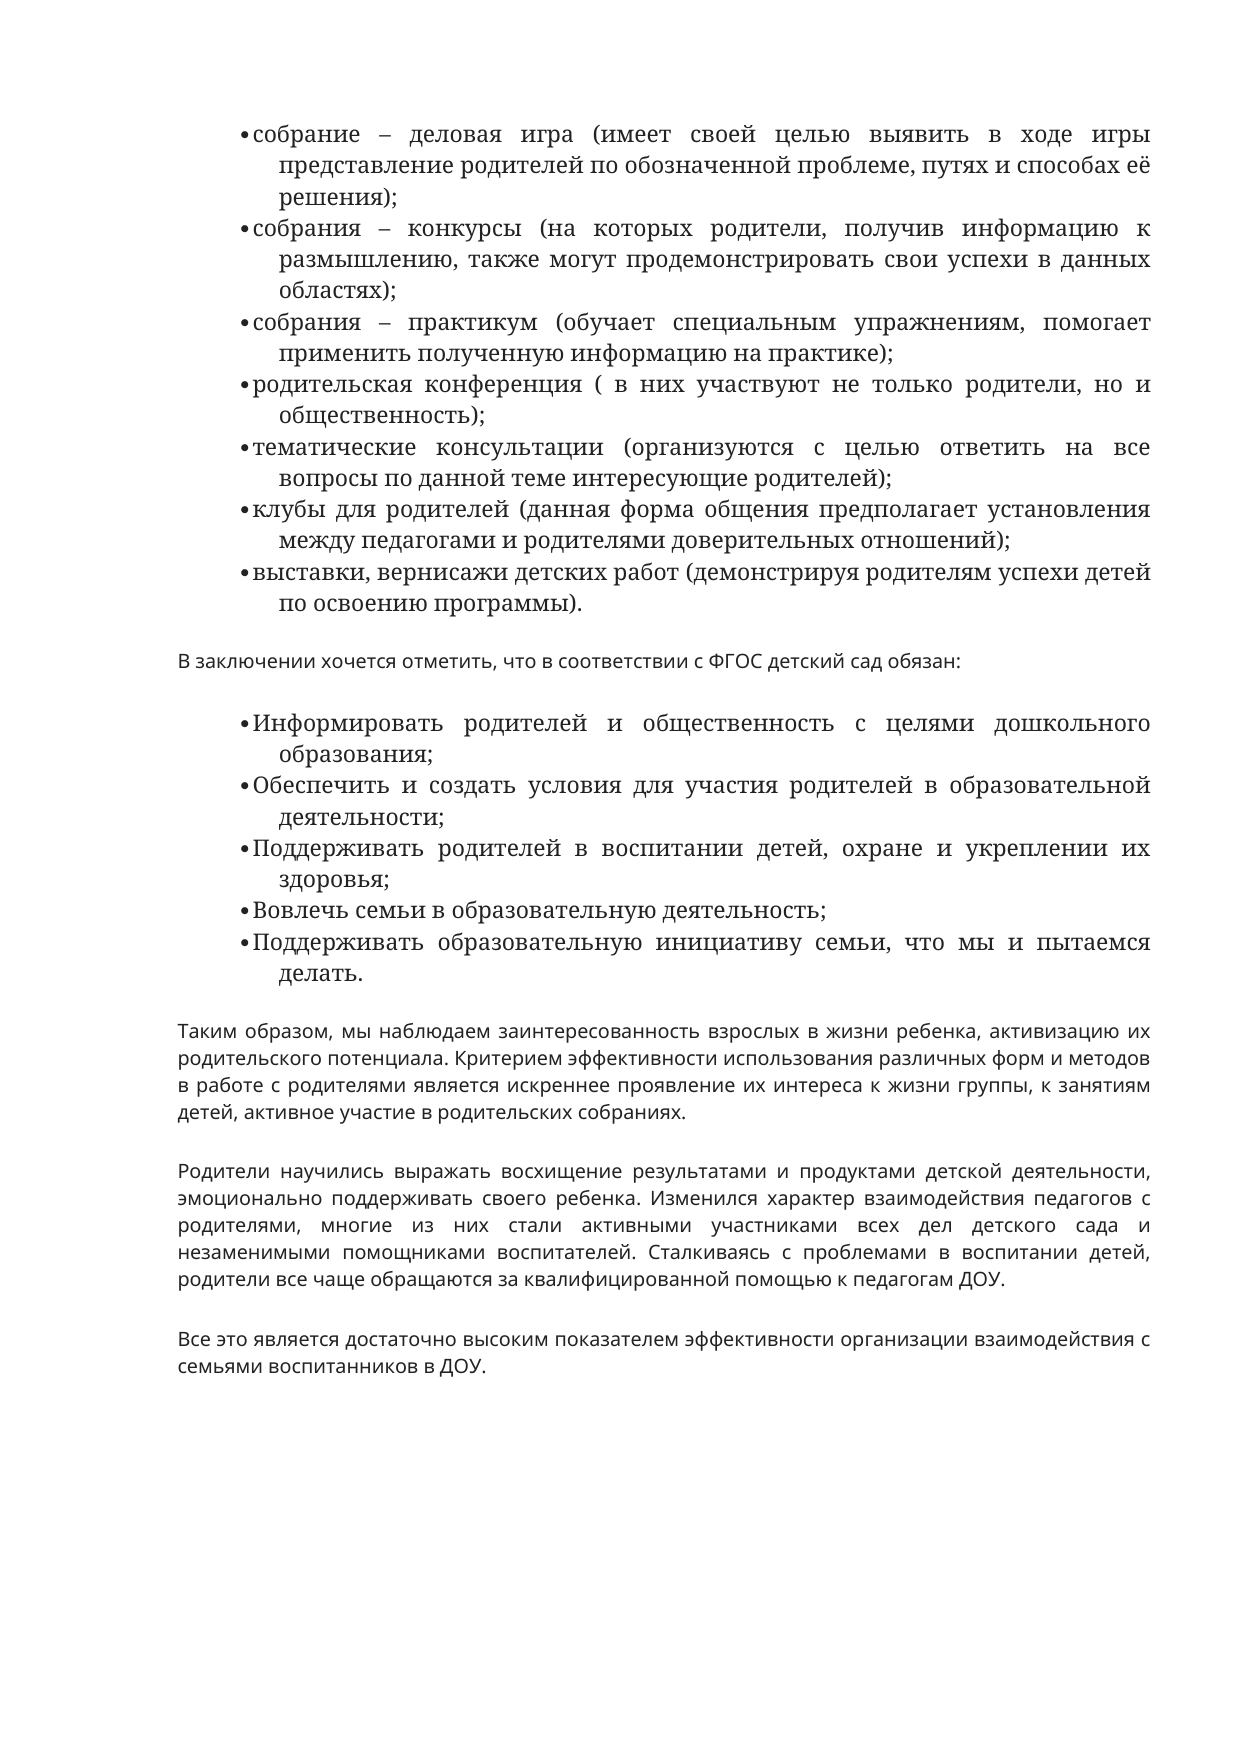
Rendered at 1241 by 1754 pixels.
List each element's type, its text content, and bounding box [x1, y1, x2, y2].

list собрания – практикум (обучает специальным упражнениям, помогает применить полученную информацию на практике); [241, 306, 1152, 368]
list Вовлечь семьи в образовательную деятельность; [241, 894, 1152, 926]
text Все это является достаточно высоким показателем эффективности организации взаимодействия с семьями воспитанников в ДОУ. [177, 1325, 1152, 1379]
list Поддерживать родителей в воспитании детей, охране и укреплении их здоровья; [241, 832, 1152, 894]
list родительская конференция ( в них участвуют не только родители, но и общественность); [241, 368, 1152, 431]
list тематические консультации (организуются с целью ответить на все вопросы по данной теме интересующие родителей); [241, 431, 1152, 493]
text Родители научились выражать восхищение результатами и продуктами детской деятельности, эмоционально поддерживать своего ребенка. Изменился характер взаимодействия педагогов с родителями, многие из них стали активными участниками всех дел детского сада и незаменимыми помощниками воспитателей. Сталкиваясь с проблемами в воспитании детей, родители все чаще обращаются за квалифицированной помощью к педагогам ДОУ. [177, 1158, 1152, 1292]
list Информировать родителей и общественность с целями дошкольного образования; [241, 707, 1152, 769]
text В заключении хочется отметить, что в соответствии с ФГОС детский сад обязан: [177, 647, 1152, 674]
list собрания – конкурсы (на которых родители, получив информацию к размышлению, также могут продемонстрировать свои успехи в данных областях); [241, 212, 1152, 306]
list собрание – деловая игра (имеет своей целью выявить в ходе игры представление родителей по обозначенной проблеме, путях и способах её решения); [241, 118, 1152, 212]
list Поддерживать образовательную инициативу семьи, что мы и пытаемся делать. [241, 926, 1152, 988]
list Обеспечить и создать условия для участия родителей в образовательной деятельности; [241, 769, 1152, 832]
list клубы для родителей (данная форма общения предполагает установления между педагогами и родителями доверительных отношений); [241, 493, 1152, 556]
text Таким образом, мы наблюдаем заинтересованность взрослых в жизни ребенка, активизацию их родительского потенциала. Критерием эффективности использования различных форм и методов в работе с родителями является искреннее проявление их интереса к жизни группы, к занятиям детей, активное участие в родительских собраниях. [177, 1017, 1152, 1125]
list выставки, вернисажи детских работ (демонстрируя родителям успехи детей по освоению программы). [241, 556, 1152, 618]
